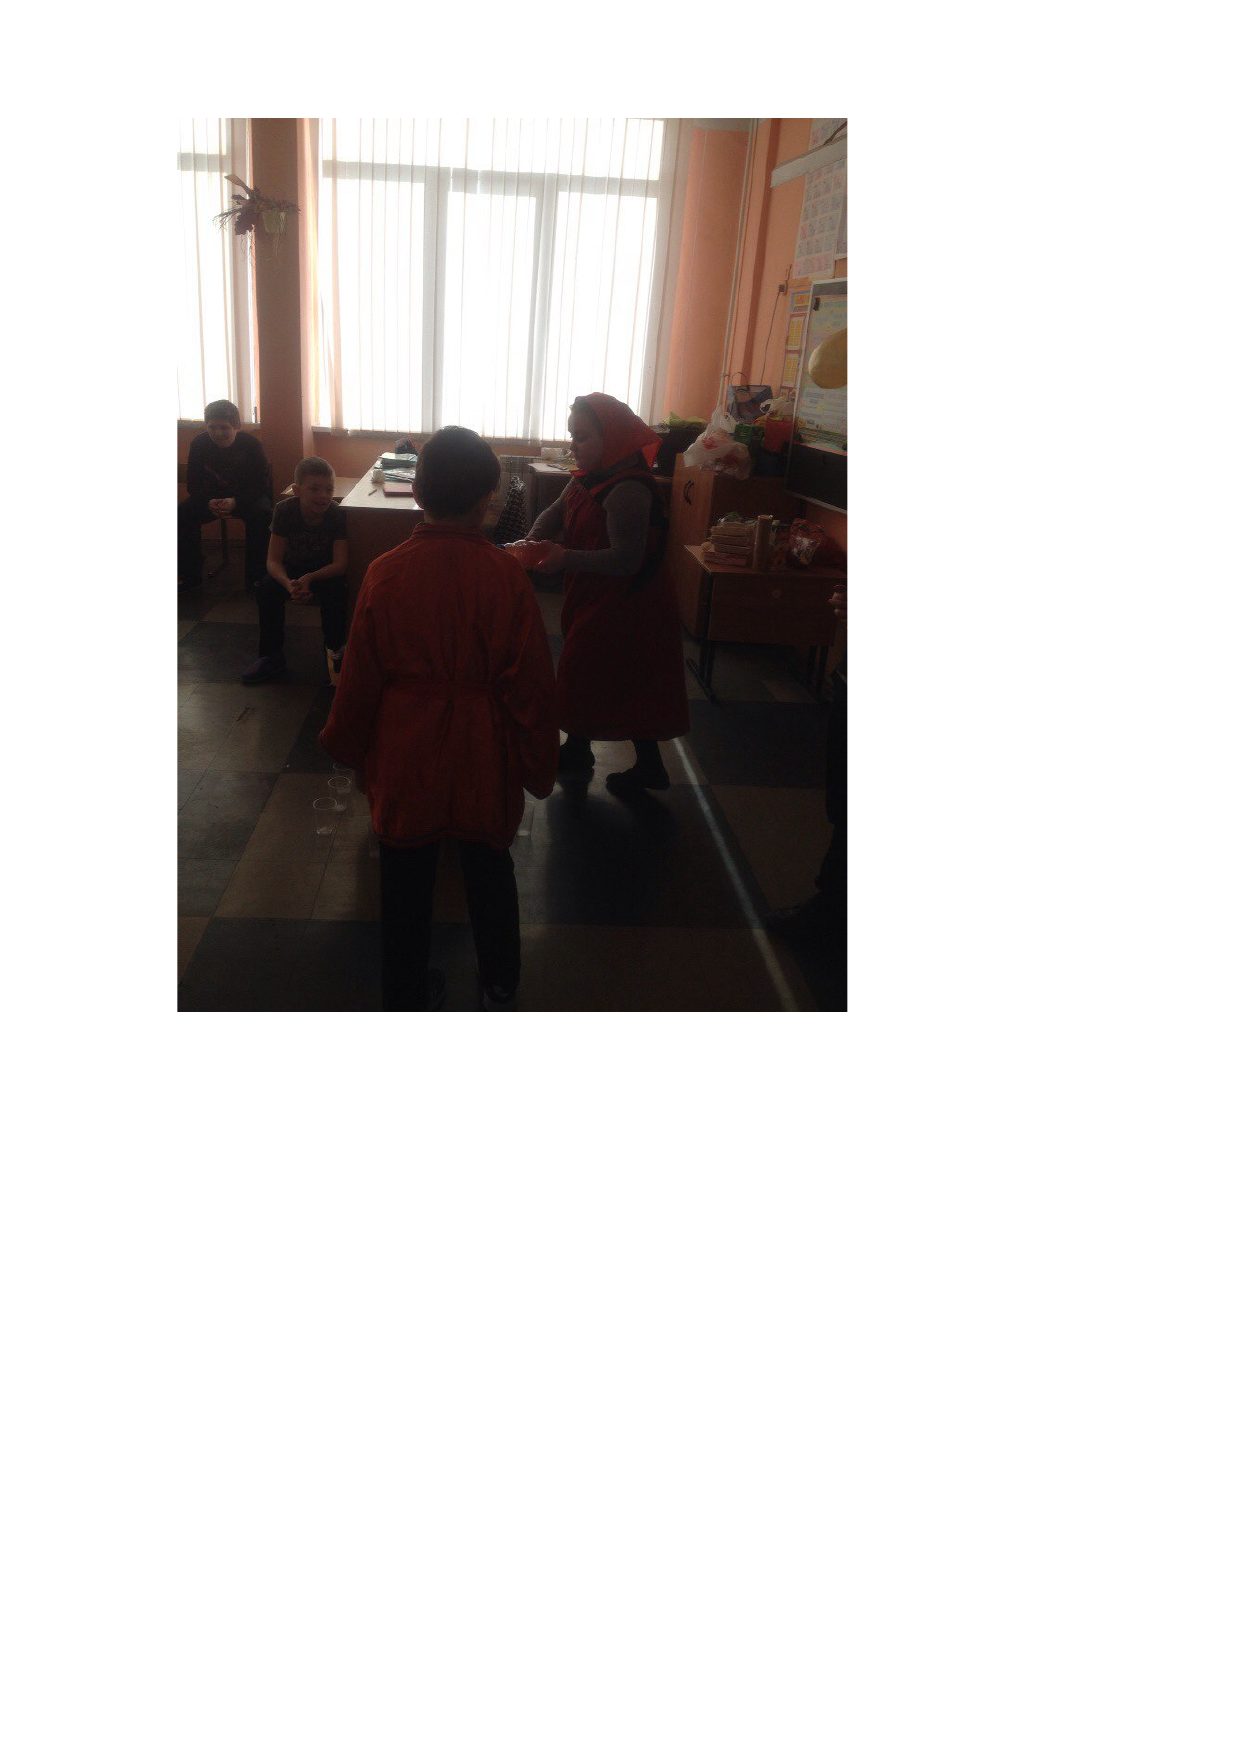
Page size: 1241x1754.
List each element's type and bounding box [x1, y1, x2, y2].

picture [177, 118, 848, 1012]
